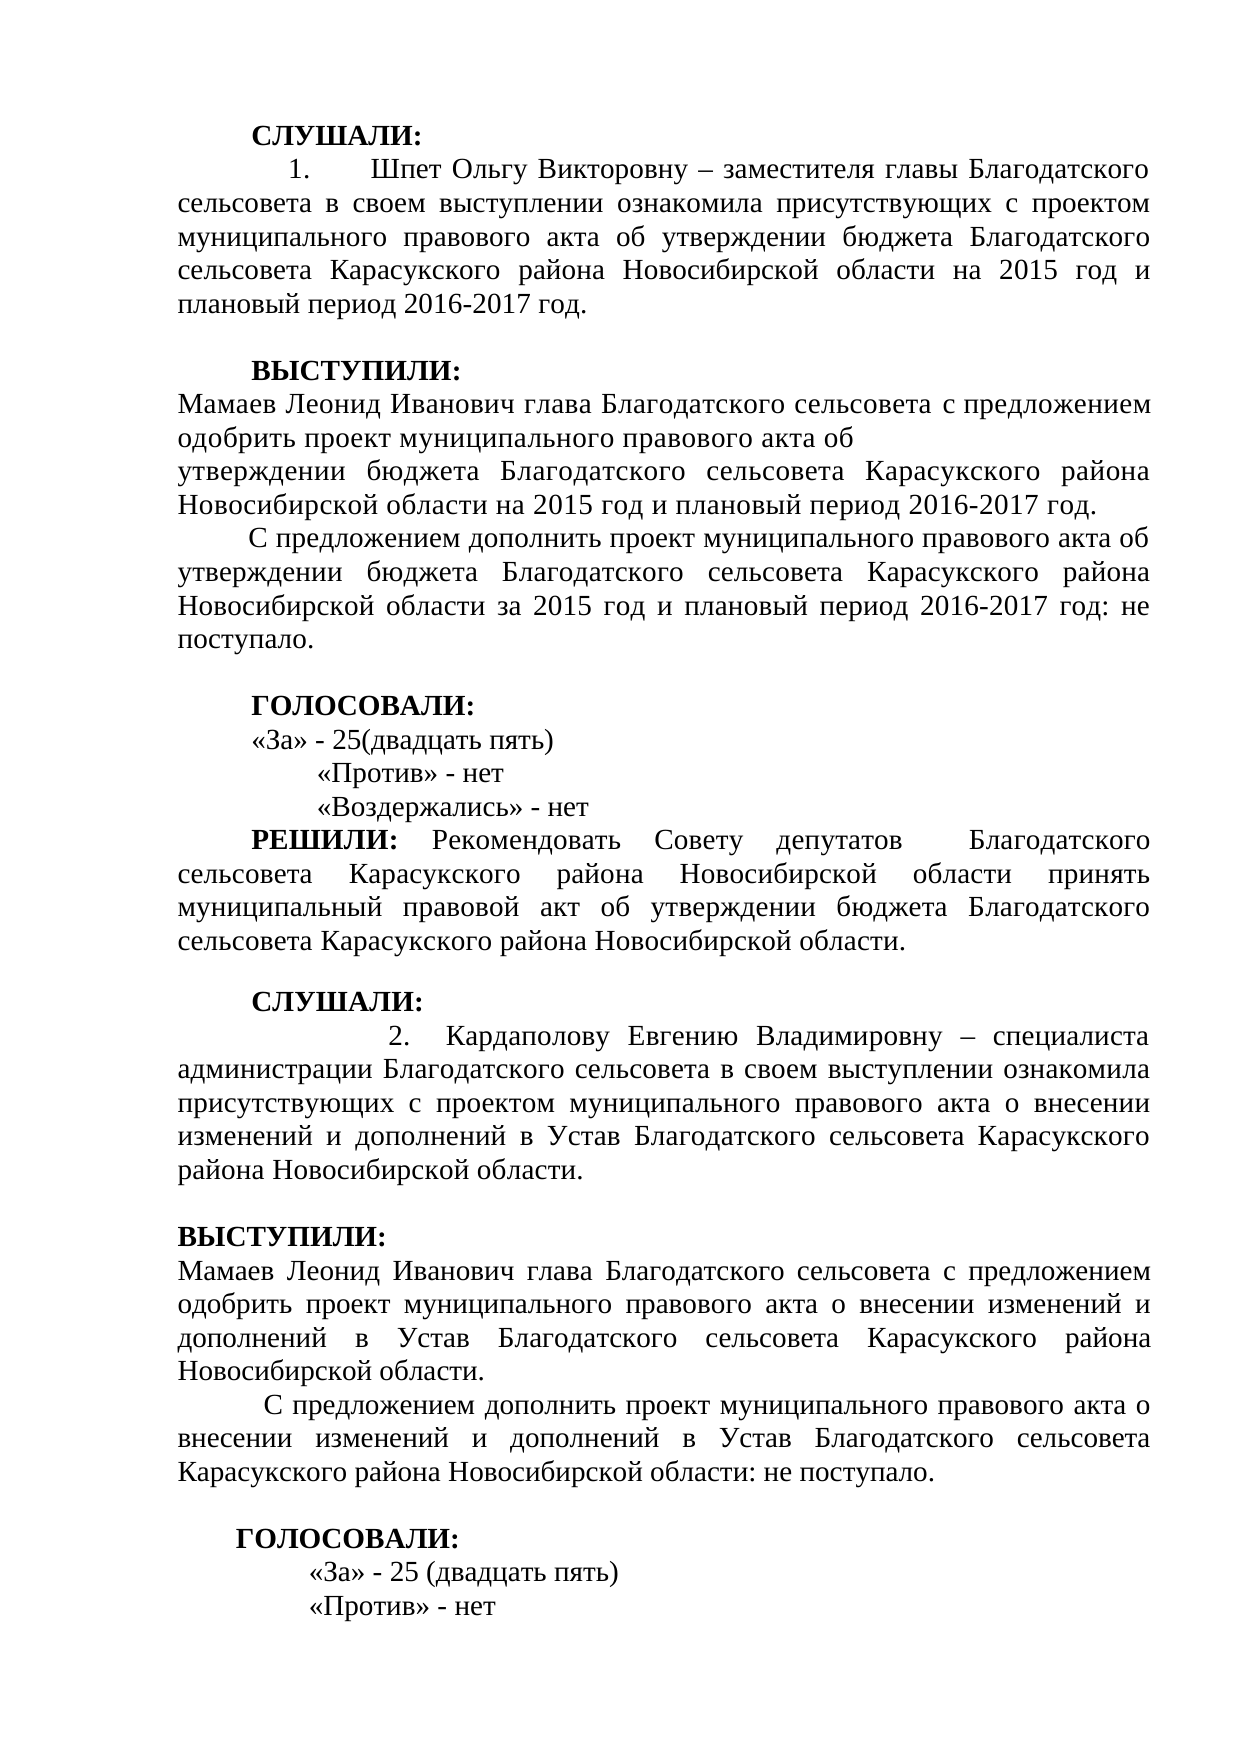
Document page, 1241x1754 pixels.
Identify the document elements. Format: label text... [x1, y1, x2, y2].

text ВЫСТУПИЛИ: [177, 353, 1152, 386]
text СЛУШАЛИ: [177, 984, 1152, 1018]
text 2. Кардаполову Евгению Владимировну – специалиста администрации Благодатского сельсовета в своем выступлении ознакомила присутствующих с проектом муниципального правового акта о внесении изменений и дополнений в Устав Благодатского сельсовета Карасукского района Новосибирской области. [177, 1018, 1152, 1186]
text 1. Шпет Ольгу Викторовну – заместителя главы Благодатского сельсовета в своем выступлении ознакомила присутствующих с проектом муниципального правового акта об утверждении бюджета Благодатского сельсовета Карасукского района Новосибирской области на 2015 год и плановый период 2016-2017 год. [177, 152, 1152, 319]
text СЛУШАЛИ: [177, 118, 1152, 152]
text «Против» - нет [177, 755, 1152, 789]
text ВЫСТУПИЛИ: [177, 1219, 1152, 1253]
text Мамаев Леонид Иванович глава Благодатского сельсовета с предложением одобрить проект муниципального правового акта о внесении изменений и дополнений в Устав Благодатского сельсовета Карасукского района Новосибирской области. [177, 1253, 1152, 1387]
text «Против» - нет [177, 1588, 1152, 1622]
text С предложением дополнить проект муниципального правового акта об утверждении бюджета Благодатского сельсовета Карасукского района Новосибирской области за 2015 год и плановый период 2016-2017 год: не поступало. [177, 521, 1152, 655]
text «За» - 25 (двадцать пять) [177, 1554, 1152, 1588]
text «За» - 25(двадцать пять) [177, 722, 1152, 755]
text С предложением дополнить проект муниципального правового акта о внесении изменений и дополнений в Устав Благодатского сельсовета Карасукского района Новосибирской области: не поступало. [177, 1387, 1152, 1487]
text утверждении бюджета Благодатского сельсовета Карасукского района Новосибирской области на 2015 год и плановый период 2016-2017 год. [177, 453, 1152, 521]
text ГОЛОСОВАЛИ: [177, 688, 1152, 722]
text Мамаев Леонид Иванович глава Благодатского сельсовета с предложением одобрить проект муниципального правового акта об [177, 386, 1152, 453]
text ГОЛОСОВАЛИ: [177, 1521, 1152, 1554]
text «Воздержались» - нет [177, 789, 1152, 822]
text РЕШИЛИ: Рекомендовать Совету депутатов Благодатского сельсовета Карасукского района Новосибирской области принять муниципальный правовой акт об утверждении бюджета Благодатского сельсовета Карасукского района Новосибирской области. [177, 822, 1152, 957]
